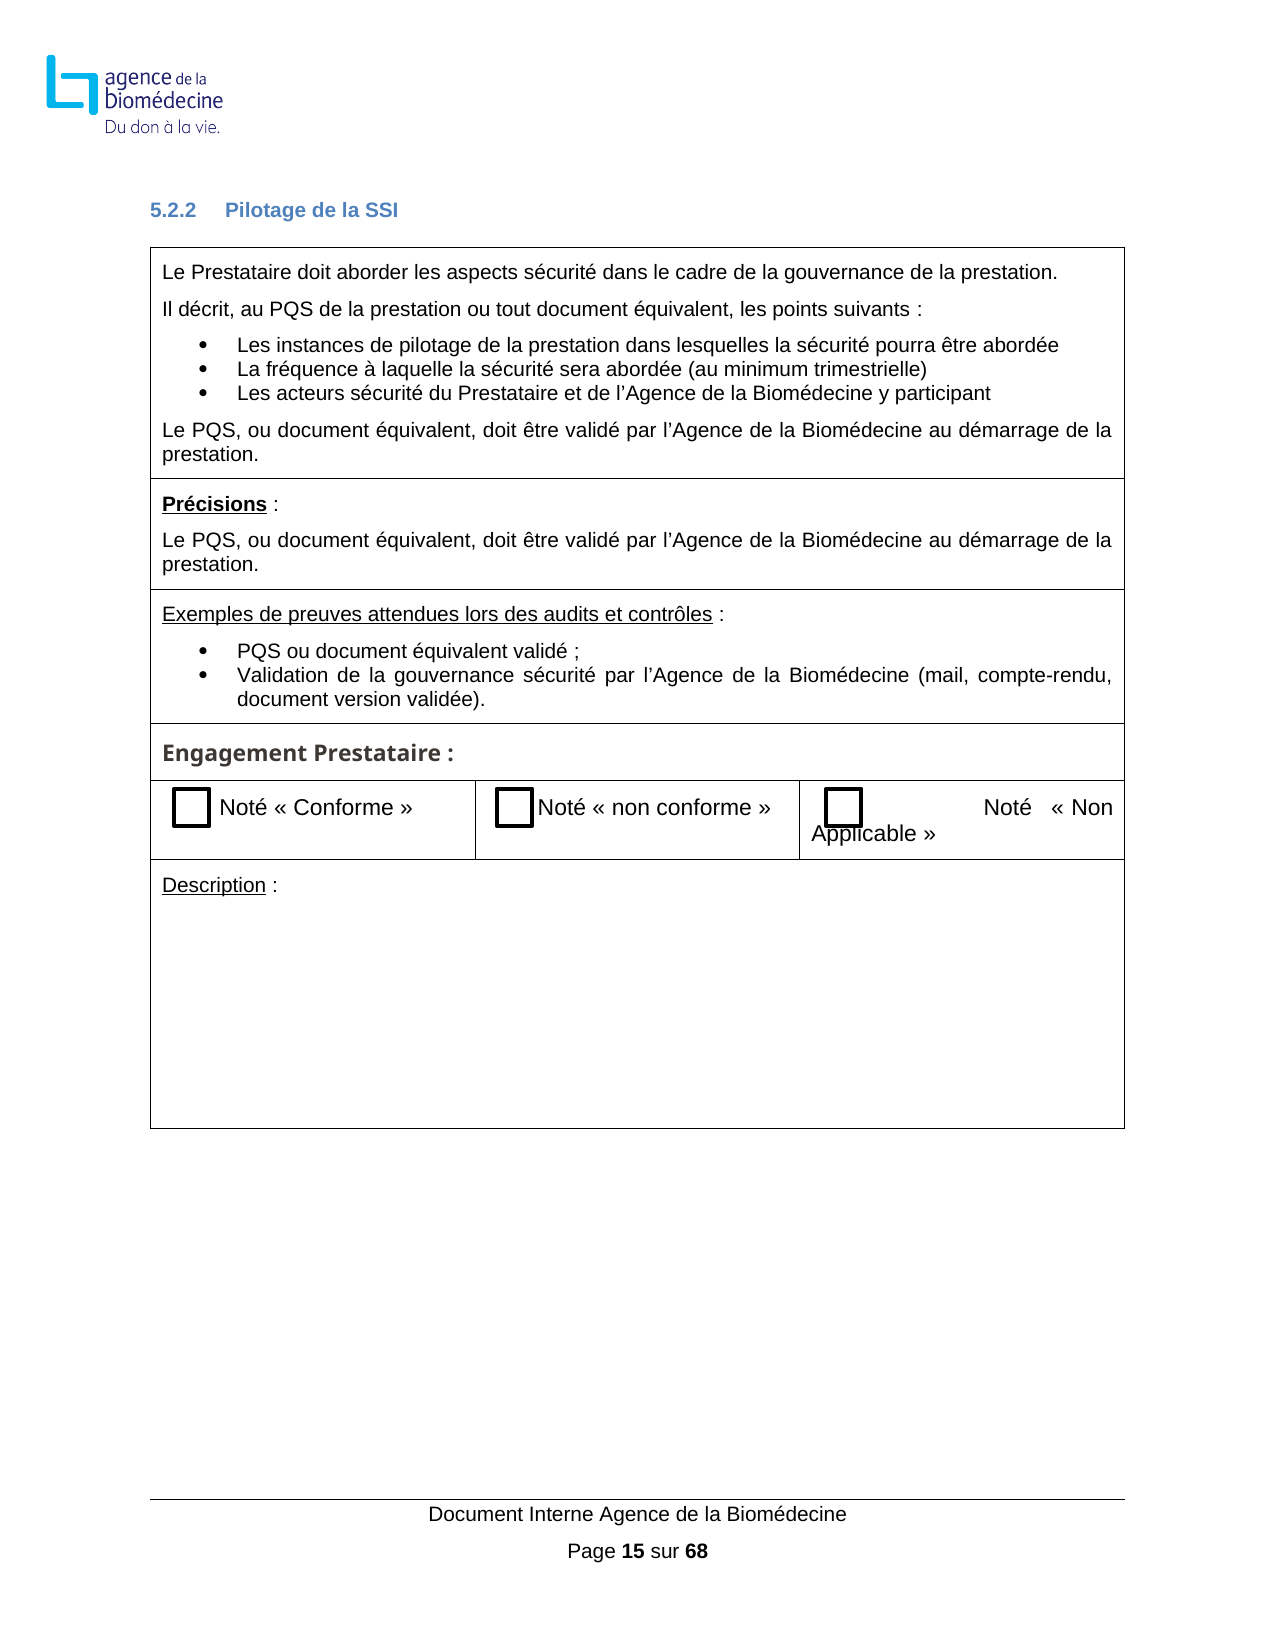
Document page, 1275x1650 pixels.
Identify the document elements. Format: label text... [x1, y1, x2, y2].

table_header Le Prestataire doit aborder les aspects sécurité dans le cadre de la gouvernance de la prestation. Il décrit, au PQS de la prestation ou tout document équivalent, les points suivants : Les instances de pilotage de la prestation dans lesquelles la sécurité pourra être abordée La fréquence à laquelle la sécurité sera abordée (au minimum trimestrielle) Les acteurs sécurité du Prestataire et de l’Agence de la Biomédecine y participant Le PQS, ou document équivalent, doit être validé par l’Agence de la Biomédecine au démarrage de la prestation. [151, 248, 1124, 478]
subtitle Pilotage de la SSI [150, 198, 1125, 222]
table_cell Noté « Conforme » [151, 781, 475, 859]
table_cell Exemples de preuves attendues lors des audits et contrôles : PQS ou document équivalent validé ; Validation de la gouvernance sécurité par l’Agence de la Biomédecine (mail, compte-rendu, document version validée). [151, 590, 1124, 723]
table_cell Précisions : Le PQS, ou document équivalent, doit être validé par l’Agence de la Biomédecine au démarrage de la prestation. [151, 479, 1124, 588]
table_cell Noté « non conforme » [476, 781, 799, 859]
table_cell Noté « Non Applicable » [800, 781, 1124, 859]
table_cell Engagement Prestataire : [151, 724, 1124, 780]
picture [17, 27, 253, 173]
table_cell Description : [151, 860, 1124, 1128]
